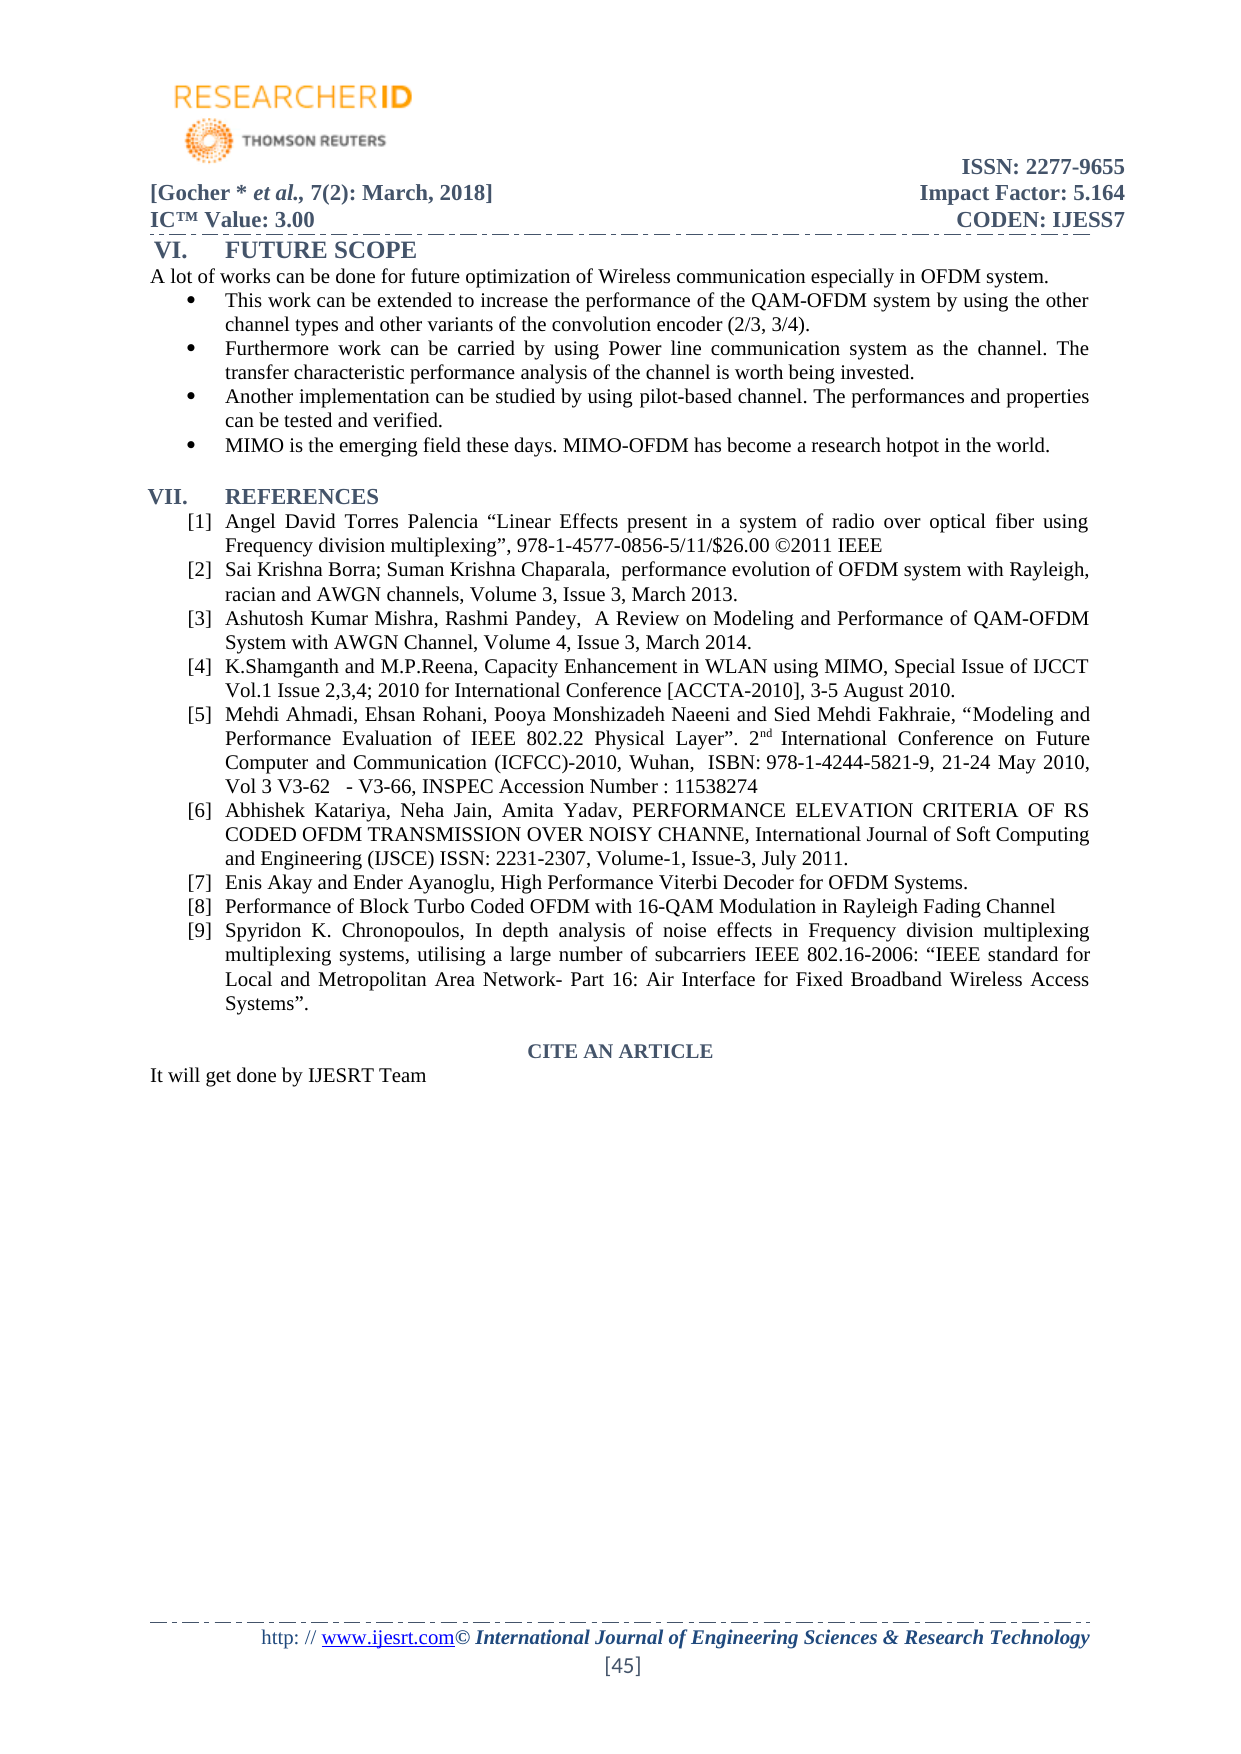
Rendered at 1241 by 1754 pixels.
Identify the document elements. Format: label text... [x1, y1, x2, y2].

text It will get done by IJESRT Team [150, 1063, 1090, 1087]
list Furthermore work can be carried by using Power line communication system as the channel. The transfer characteristic performance analysis of the channel is worth being invested. [187, 336, 1090, 384]
subtitle REFERENCES [187, 483, 1090, 509]
list Sai Krishna Borra; Suman Krishna Chaparala, performance evolution of OFDM system with Rayleigh, racian and AWGN channels, Volume 3, Issue 3, March 2013. [187, 557, 1090, 606]
list Abhishek Katariya, Neha Jain, Amita Yadav, PERFORMANCE ELEVATION CRITERIA OF RS CODED OFDM TRANSMISSION OVER NOISY CHANNE, International Journal of Soft Computing and Engineering (IJSCE) ISSN: 2231-2307, Volume-1, Issue-3, July 2011. [187, 798, 1090, 870]
list Enis Akay and Ender Ayanoglu, High Performance Viterbi Decoder for OFDM Systems. [187, 870, 1090, 894]
subtitle FUTURE SCOPE [187, 235, 1090, 264]
text A lot of works can be done for future optimization of Wireless communication especially in OFDM system. [150, 264, 1090, 288]
list Another implementation can be studied by using pilot-based channel. The performances and properties can be tested and verified. [187, 384, 1090, 432]
list MIMO is the emerging field these days. MIMO-OFDM has become a research hotpot in the world. [187, 432, 1090, 457]
list Angel David Torres Palencia “Linear Effects present in a system of radio over optical fiber using Frequency division multiplexing”, 978-1-4577-0856-5/11/$26.00 ©2011 IEEE [187, 509, 1090, 557]
list Performance of Block Turbo Coded OFDM with 16-QAM Modulation in Rayleigh Fading Channel [187, 894, 1090, 918]
picture [150, 75, 447, 175]
text CITE AN ARTICLE [150, 1039, 1090, 1063]
list Spyridon K. Chronopoulos, In depth analysis of noise effects in Frequency division multiplexing multiplexing systems, utilising a large number of subcarriers IEEE 802.16-2006: “IEEE standard for Local and Metropolitan Area Network- Part 16: Air Interface for Fixed Broadband Wireless Access Systems”. [187, 918, 1090, 1014]
list Mehdi Ahmadi, Ehsan Rohani, Pooya Monshizadeh Naeeni and Sied Mehdi Fakhraie, “Modeling and Performance Evaluation of IEEE 802.22 Physical Layer”. 2nd International Conference on Future Computer and Communication (ICFCC)-2010, Wuhan, ISBN: 978-1-4244-5821-9, 21-24 May 2010, Vol 3 V3-62 - V3-66, INSPEC Accession Number : 11538274 [187, 702, 1090, 798]
list This work can be extended to increase the performance of the QAM-OFDM system by using the other channel types and other variants of the convolution encoder (2/3, 3/4). [187, 288, 1090, 336]
list K.Shamganth and M.P.Reena, Capacity Enhancement in WLAN using MIMO, Special Issue of IJCCT Vol.1 Issue 2,3,4; 2010 for International Conference [ACCTA-2010], 3-5 August 2010. [187, 654, 1090, 702]
list Ashutosh Kumar Mishra, Rashmi Pandey, A Review on Modeling and Performance of QAM-OFDM System with AWGN Channel, Volume 4, Issue 3, March 2014. [187, 606, 1090, 654]
